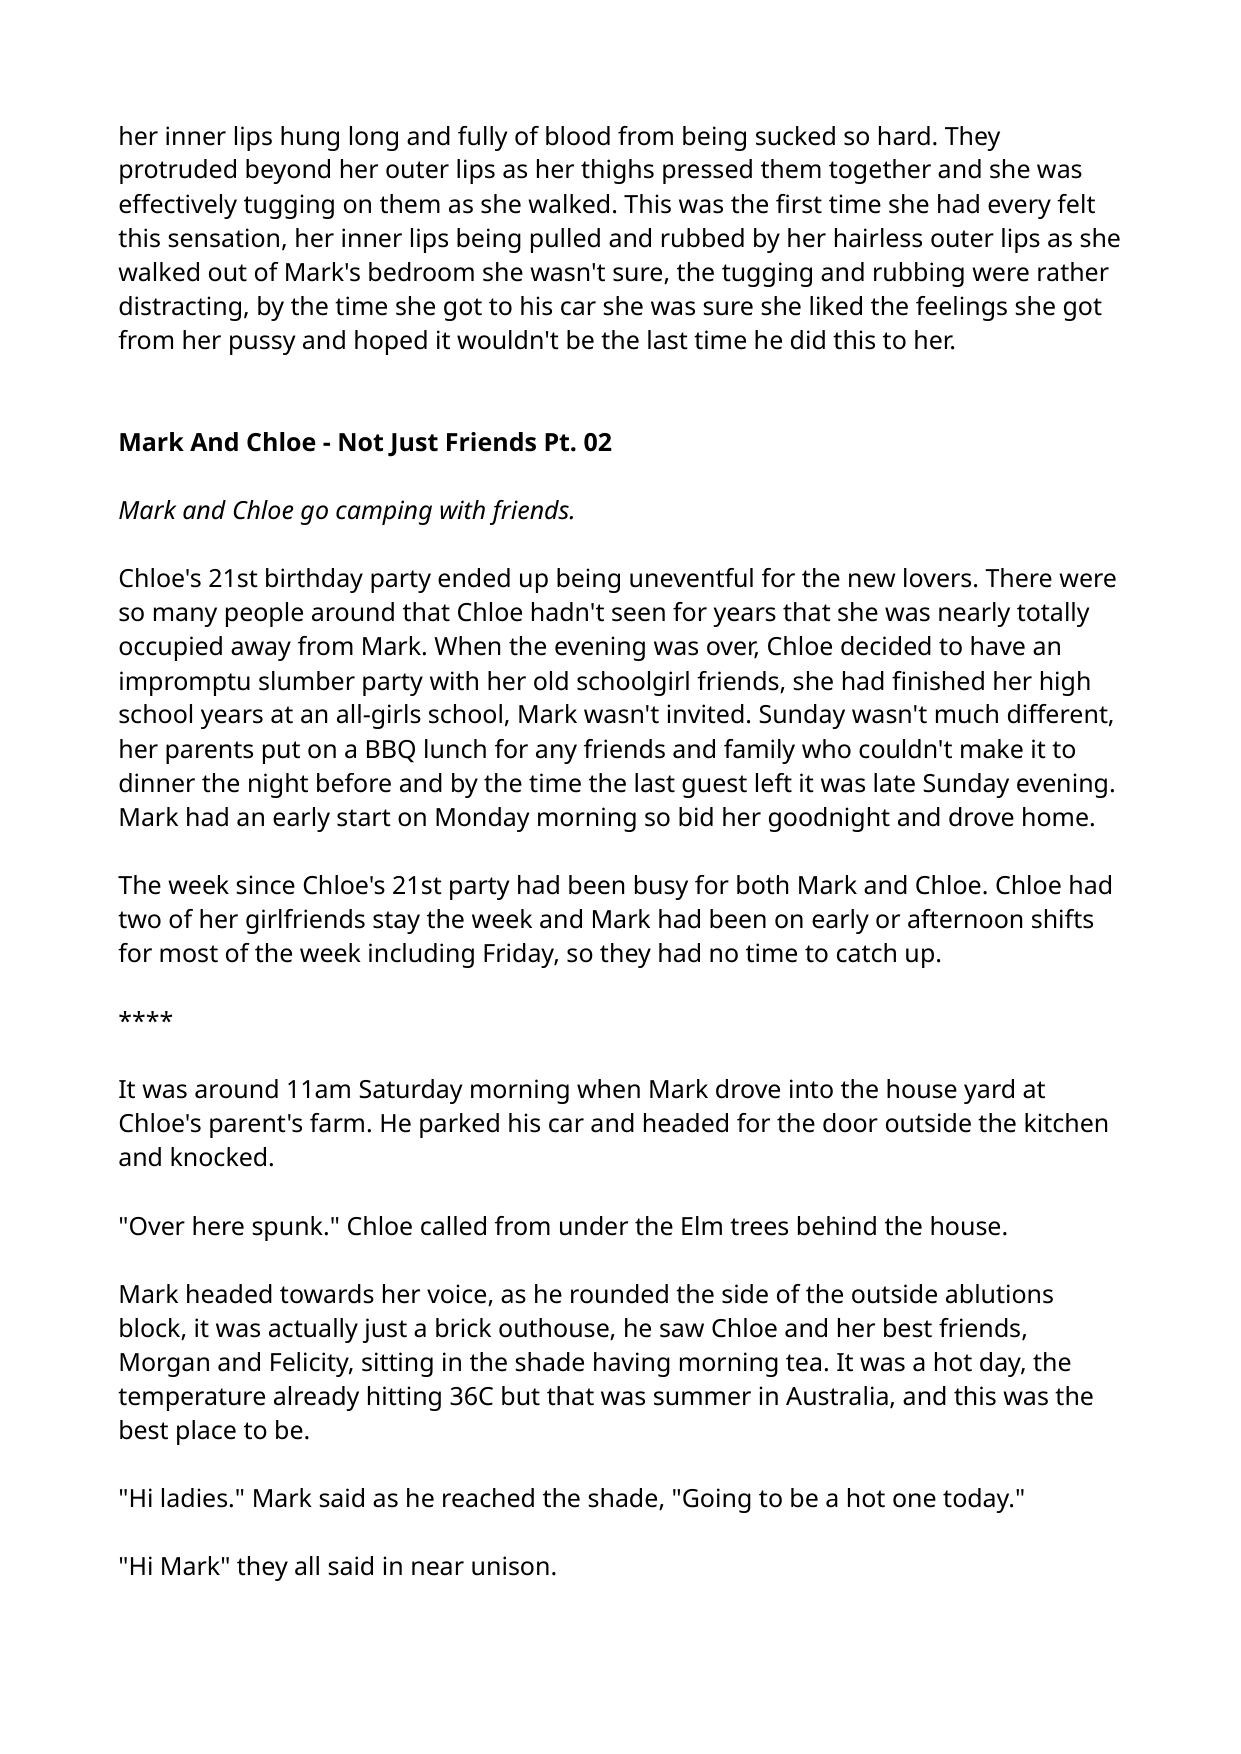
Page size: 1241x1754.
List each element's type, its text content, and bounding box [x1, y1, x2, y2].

text "Hi ladies." Mark said as he reached the shade, "Going to be a hot one today." [118, 1481, 1122, 1515]
text Mark And Chloe - Not Just Friends Pt. 02 [118, 425, 1122, 459]
text Mark and Chloe go camping with friends. [118, 493, 1122, 527]
text It was around 11am Saturday morning when Mark drove into the house yard at Chloe's parent's farm. He parked his car and headed for the door outside the kitchen and knocked. [118, 1072, 1122, 1174]
text "Over here spunk." Chloe called from under the Elm trees behind the house. [118, 1208, 1122, 1242]
text **** [118, 1004, 1122, 1038]
text Chloe's 21st birthday party ended up being uneventful for the new lovers. There were so many people around that Chloe hadn't seen for years that she was nearly totally occupied away from Mark. When the evening was over, Chloe decided to have an impromptu slumber party with her old schoolgirl friends, she had finished her high school years at an all-girls school, Mark wasn't invited. Sunday wasn't much different, her parents put on a BBQ lunch for any friends and family who couldn't make it to dinner the night before and by the time the last guest left it was late Sunday evening. Mark had an early start on Monday morning so bid her goodnight and drove home. [118, 561, 1122, 833]
text "Hi Mark" they all said in near unison. [118, 1549, 1122, 1583]
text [118, 118, 1122, 357]
text The week since Chloe's 21st party had been busy for both Mark and Chloe. Chloe had two of her girlfriends stay the week and Mark had been on early or afternoon shifts for most of the week including Friday, so they had no time to catch up. [118, 867, 1122, 970]
text Mark headed towards her voice, as he rounded the side of the outside ablutions block, it was actually just a brick outhouse, he saw Chloe and her best friends, Morgan and Felicity, sitting in the shade having morning tea. It was a hot day, the temperature already hitting 36C but that was summer in Australia, and this was the best place to be. [118, 1276, 1122, 1447]
